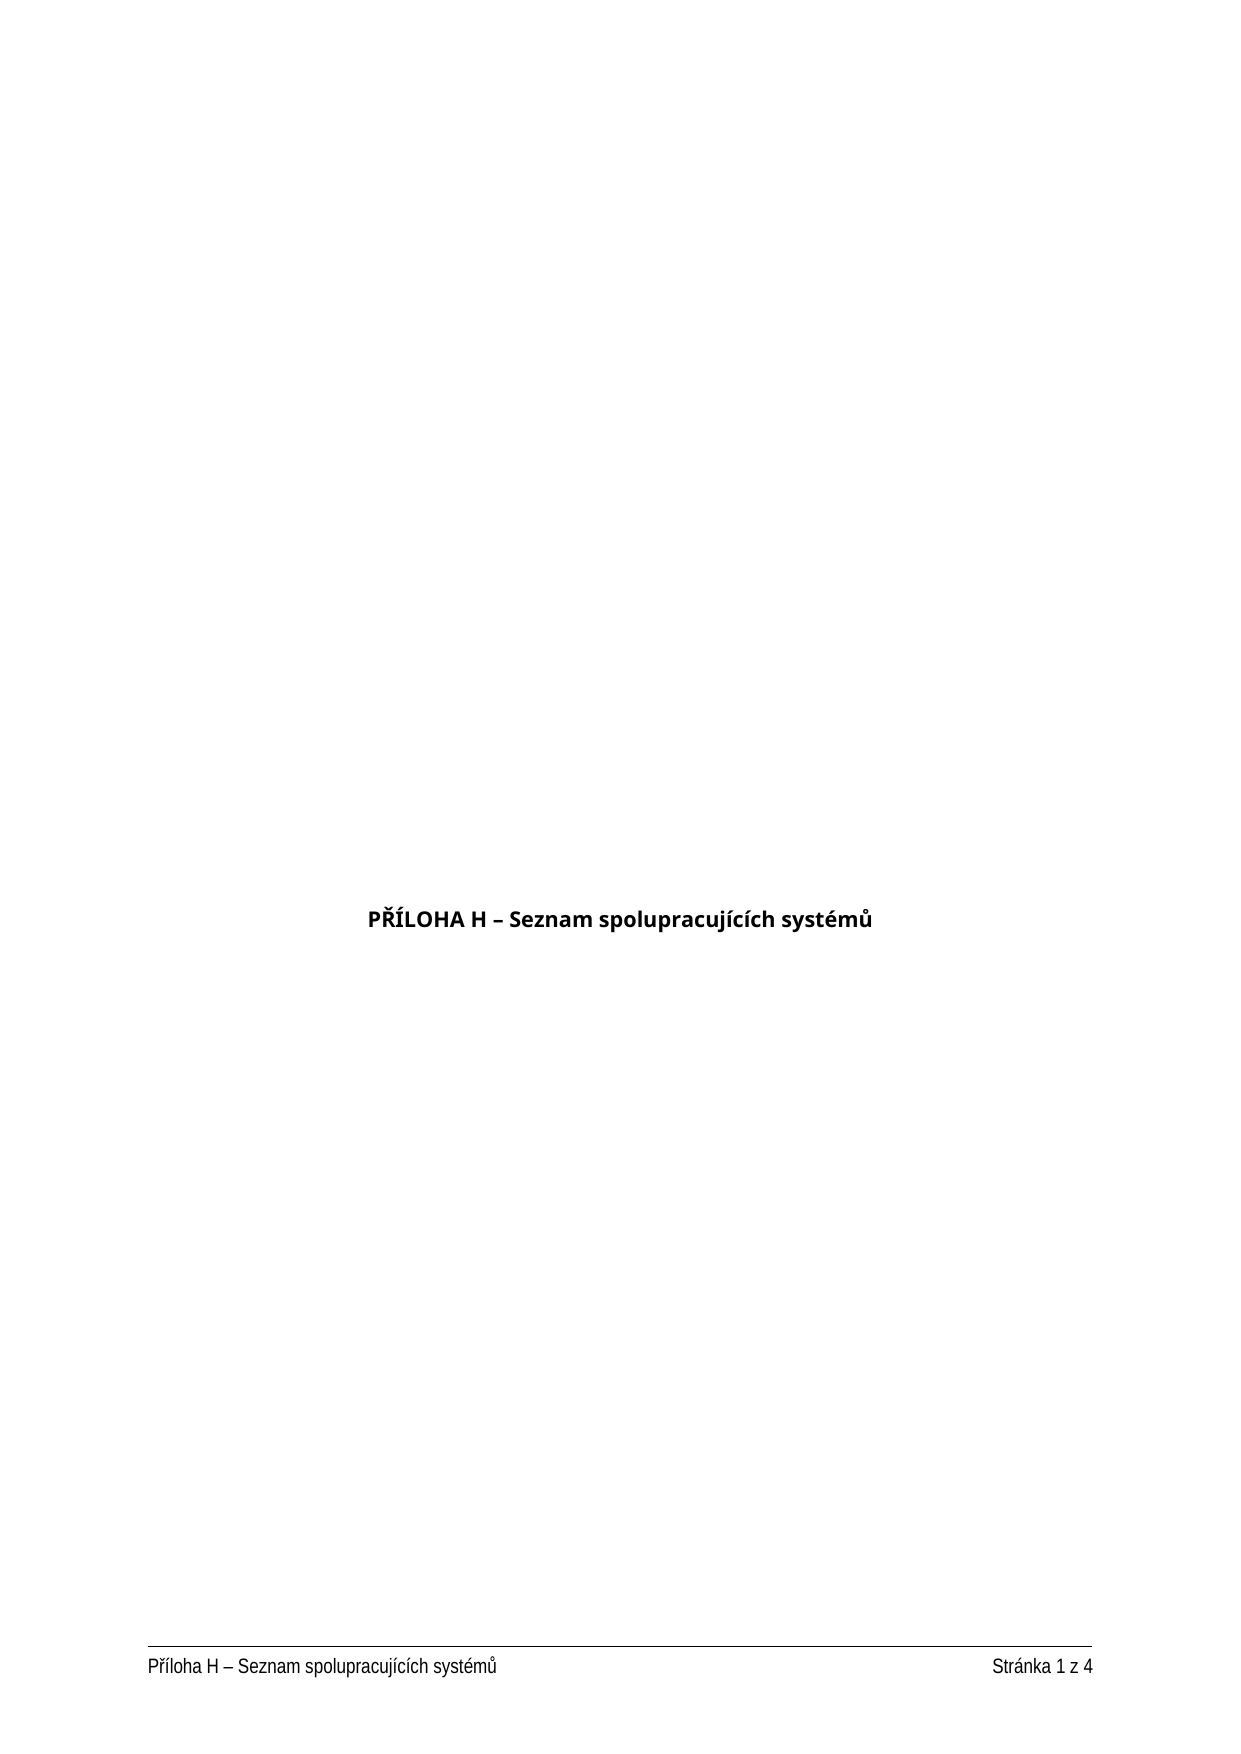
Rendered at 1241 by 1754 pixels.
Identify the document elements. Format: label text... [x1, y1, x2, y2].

subtitle PŘÍLOHA H – Seznam spolupracujících systémů [148, 882, 1092, 933]
